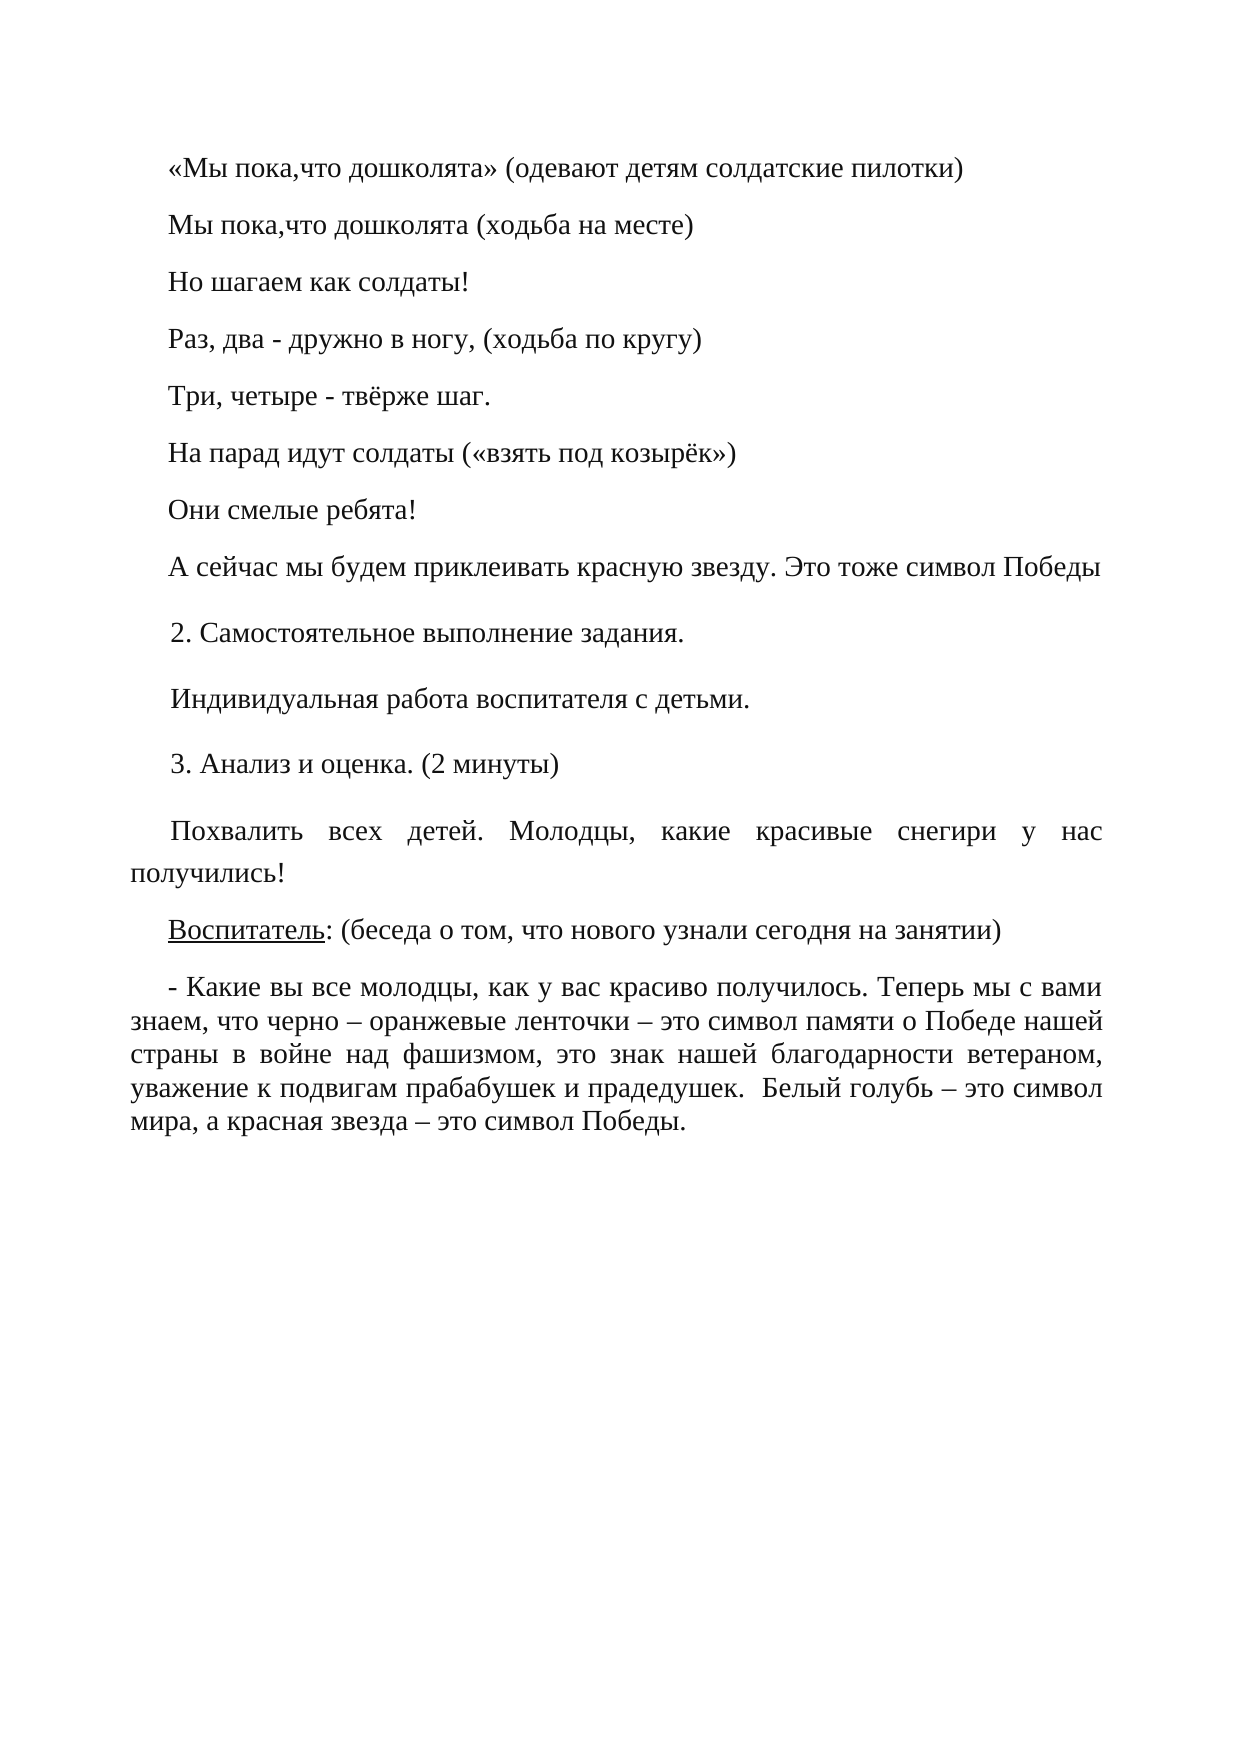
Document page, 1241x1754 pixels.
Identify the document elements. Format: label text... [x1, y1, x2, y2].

text Раз, два - дружно в ногу, (ходьба по кругу) [130, 321, 1104, 354]
text Три, четыре - твёрже шаг. [130, 378, 1104, 411]
text Похвалить всех детей. Молодцы, какие красивые снегири у нас получились! [130, 804, 1104, 889]
text Воспитатель: (беседа о том, что нового узнали сегодня на занятии) [130, 912, 1104, 946]
text 3. Анализ и оценка. (2 минуты) [130, 738, 1104, 780]
text Они смелые ребята! [130, 492, 1104, 525]
text Индивидуальная работа воспитателя с детьми. [130, 672, 1104, 714]
text На парад идут солдаты («взять под козырёк») [130, 435, 1104, 468]
text 2. Самостоятельное выполнение задания. [130, 606, 1104, 648]
text «Мы пока,что дошколята» (одевают детям солдатские пилотки) [130, 150, 1104, 183]
text А сейчас мы будем приклеивать красную звезду. Это тоже символ Победы [130, 549, 1104, 582]
text Но шагаем как солдаты! [130, 264, 1104, 297]
text - Какие вы все молодцы, как у вас красиво получилось. Теперь мы с вами знаем, что черно – оранжевые ленточки – это символ памяти о Победе нашей страны в войне над фашизмом, это знак нашей благодарности ветераном, уважение к подвигам прабабушек и прадедушек. Белый голубь – это символ мира, а красная звезда – это символ Победы. [130, 969, 1104, 1137]
text Мы пока,что дошколята (ходьба на месте) [130, 207, 1104, 241]
